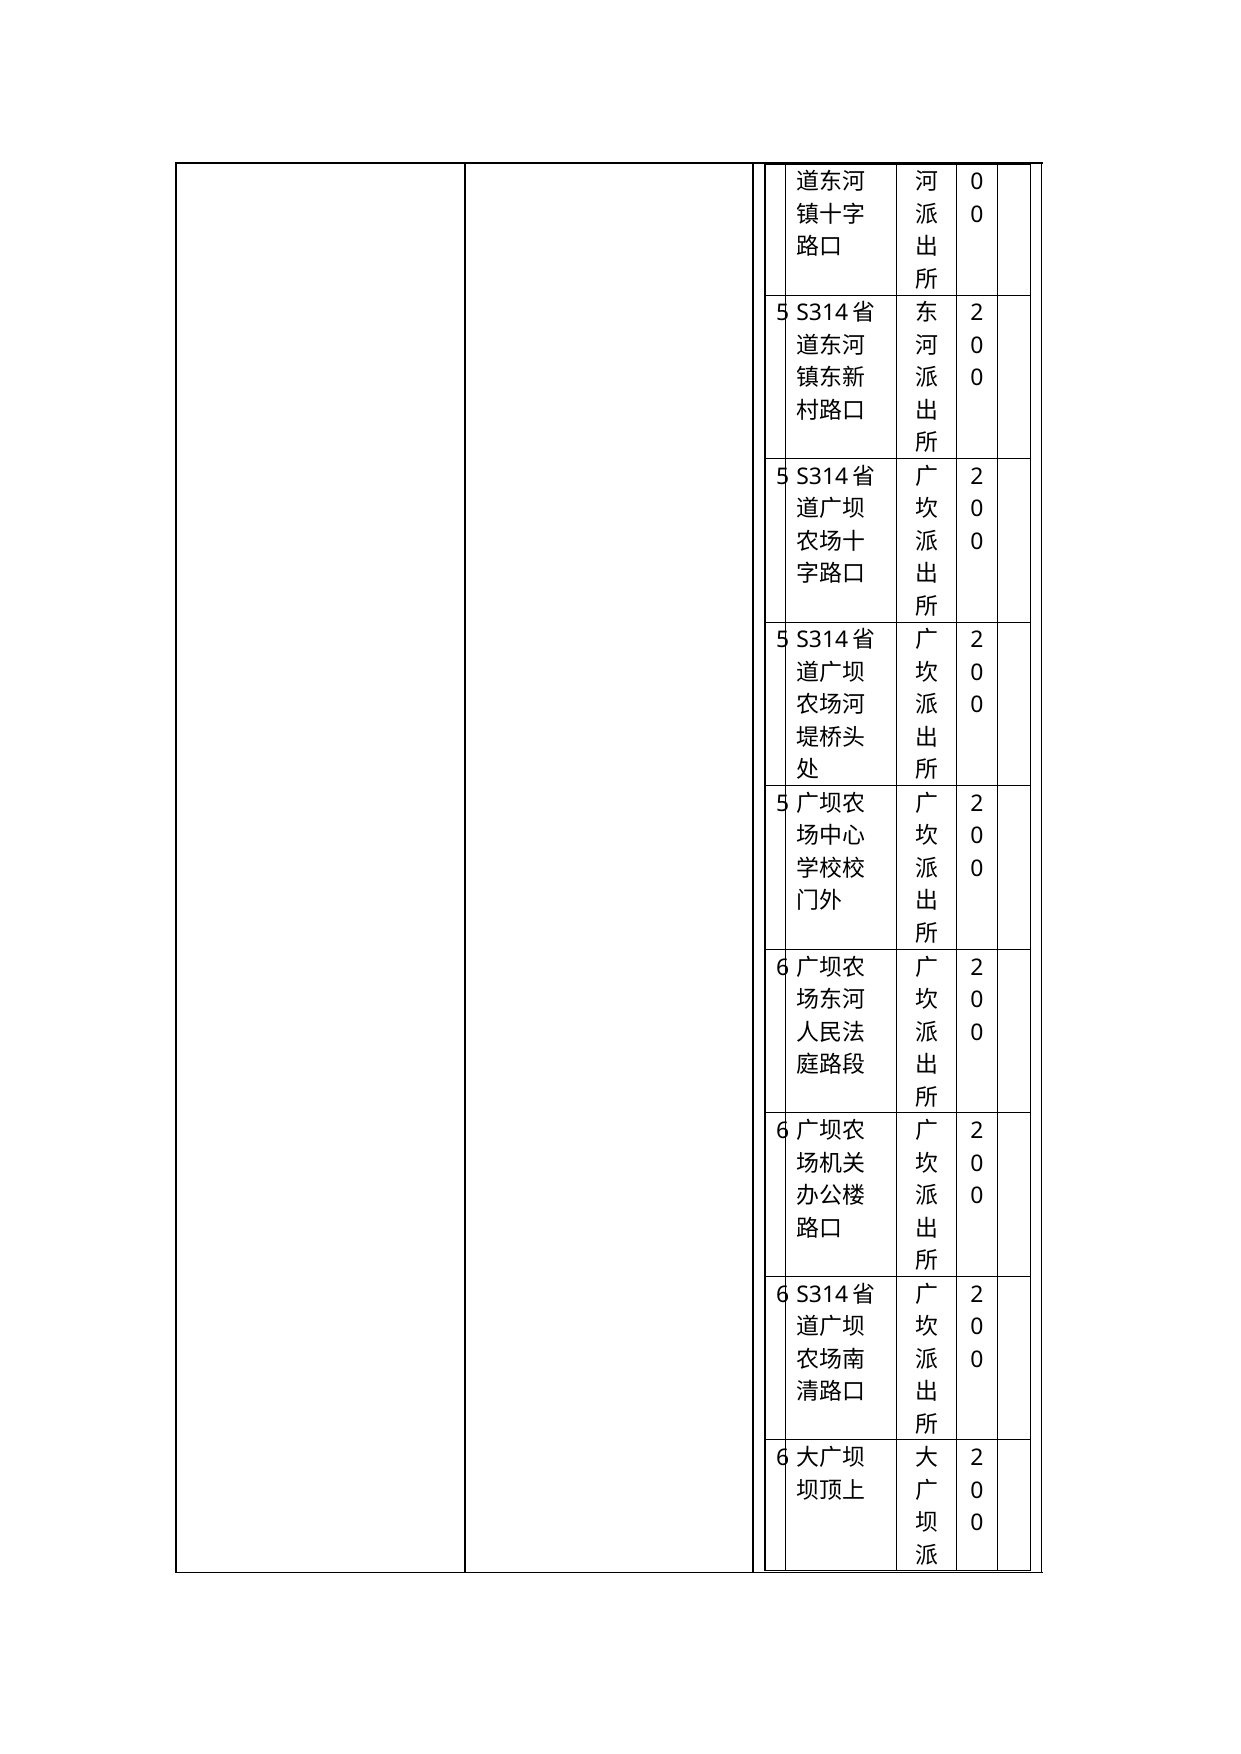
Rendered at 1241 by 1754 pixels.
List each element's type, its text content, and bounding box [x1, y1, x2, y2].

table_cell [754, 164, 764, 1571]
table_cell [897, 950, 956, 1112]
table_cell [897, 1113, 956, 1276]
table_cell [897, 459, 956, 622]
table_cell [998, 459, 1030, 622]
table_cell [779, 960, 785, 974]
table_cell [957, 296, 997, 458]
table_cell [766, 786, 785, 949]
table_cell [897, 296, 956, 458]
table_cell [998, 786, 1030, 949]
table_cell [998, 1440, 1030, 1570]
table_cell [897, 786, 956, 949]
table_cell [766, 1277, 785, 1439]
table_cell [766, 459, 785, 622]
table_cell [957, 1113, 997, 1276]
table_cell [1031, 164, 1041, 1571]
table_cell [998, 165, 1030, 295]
table_cell 1 [177, 164, 464, 1571]
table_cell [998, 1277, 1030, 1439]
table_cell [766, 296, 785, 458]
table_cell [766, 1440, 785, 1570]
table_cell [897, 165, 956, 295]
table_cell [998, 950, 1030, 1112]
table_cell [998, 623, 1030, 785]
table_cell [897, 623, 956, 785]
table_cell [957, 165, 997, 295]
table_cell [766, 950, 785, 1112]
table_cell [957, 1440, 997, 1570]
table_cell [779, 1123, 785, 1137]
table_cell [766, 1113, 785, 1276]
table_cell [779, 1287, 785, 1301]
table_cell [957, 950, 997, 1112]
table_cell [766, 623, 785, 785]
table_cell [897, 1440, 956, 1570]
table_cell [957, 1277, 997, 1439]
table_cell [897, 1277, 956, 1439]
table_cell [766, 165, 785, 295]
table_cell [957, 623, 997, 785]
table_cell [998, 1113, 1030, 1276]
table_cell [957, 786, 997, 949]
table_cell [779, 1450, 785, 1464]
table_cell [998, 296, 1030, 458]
table_cell ★ [466, 164, 752, 1571]
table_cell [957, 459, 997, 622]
